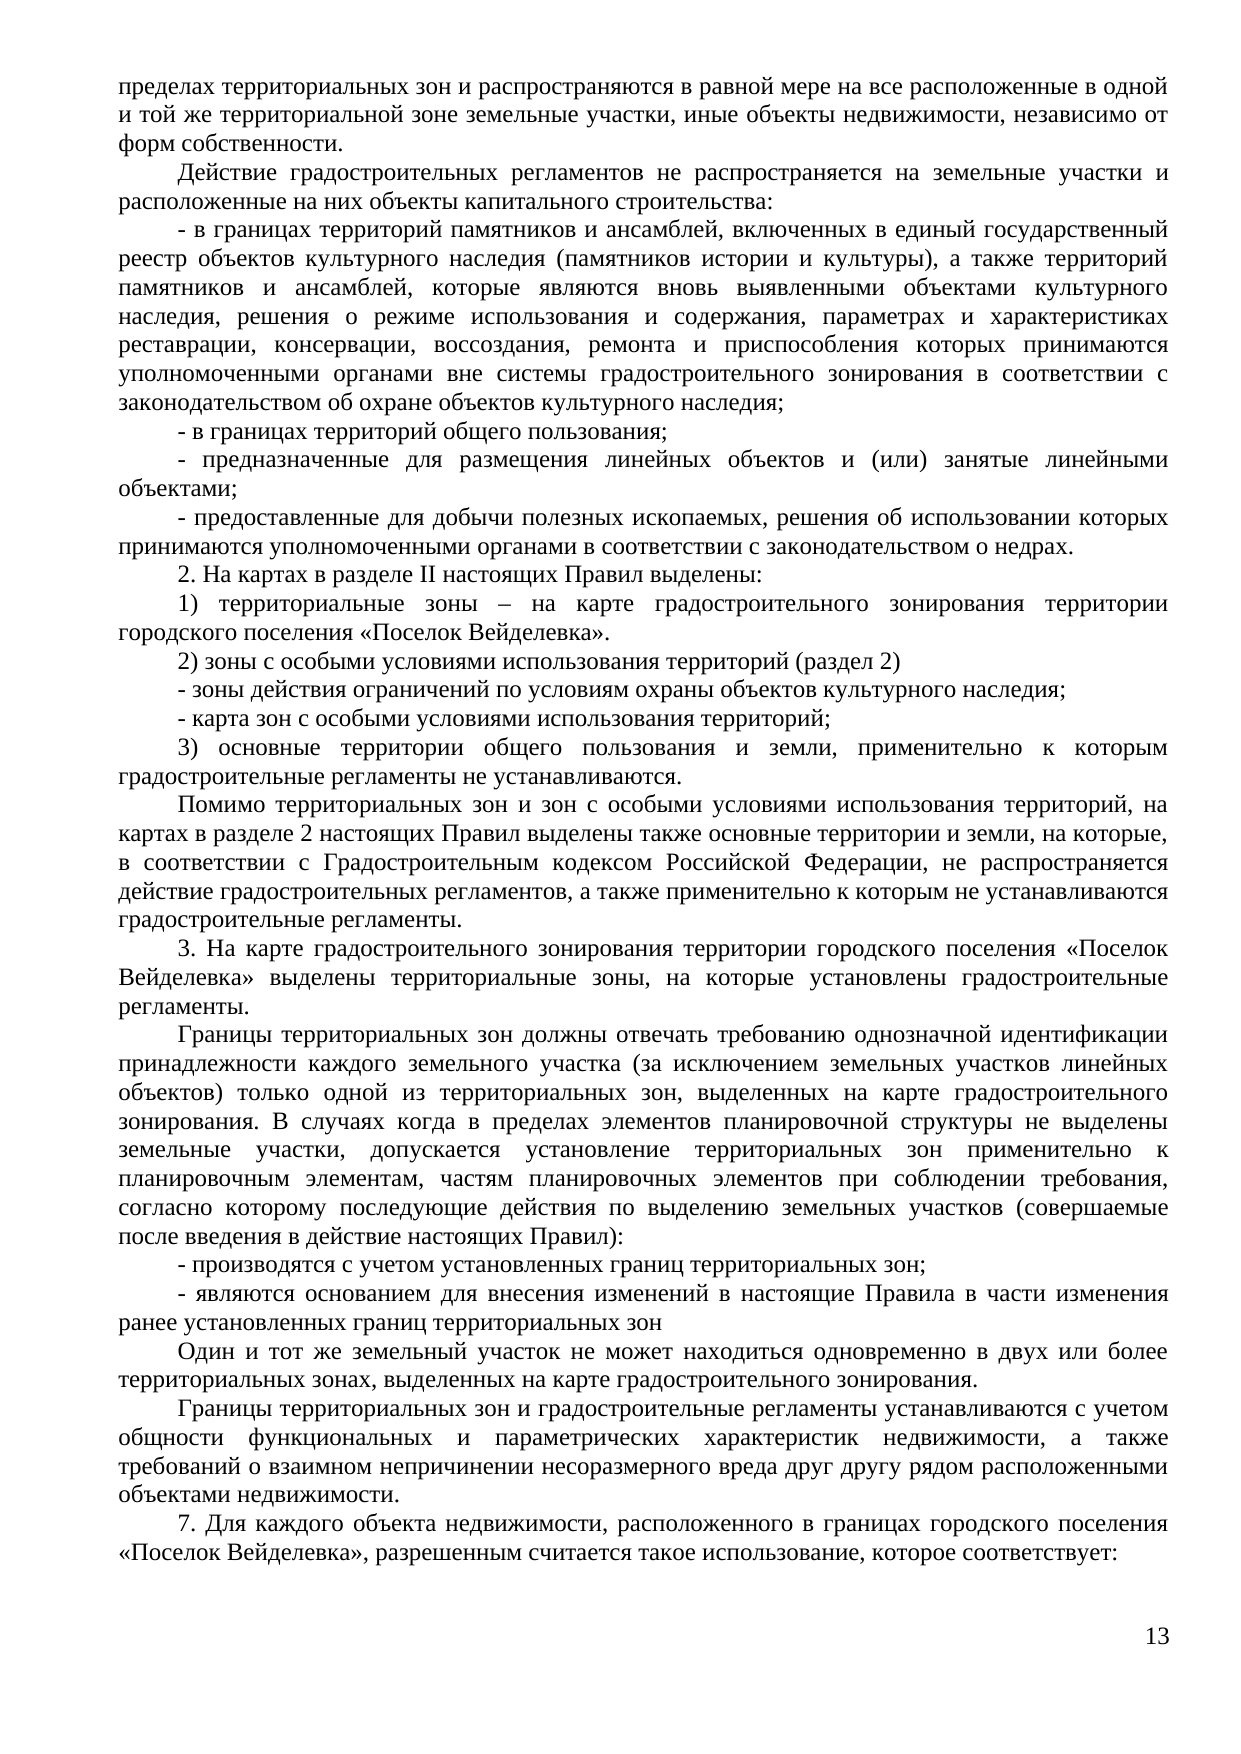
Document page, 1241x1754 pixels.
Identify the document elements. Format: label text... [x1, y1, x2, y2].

text - в границах территорий памятников и ансамблей, включенных в единый государственный реестр объектов культурного наследия (памятников истории и культуры), а также территорий памятников и ансамблей, которые являются вновь выявленными объектами культурного наследия, решения о режиме использования и содержания, параметрах и характеристиках реставрации, консервации, воссоздания, ремонта и приспособления которых принимаются уполномоченными органами вне системы градостроительного зонирования в соответствии с законодательством об охране объектов культурного наследия; [118, 214, 1169, 416]
text - в границах территорий общего пользования; [118, 416, 1169, 444]
text Действие градостроительных регламентов не распространяется на земельные участки и расположенные на них объекты капитального строительства: [118, 157, 1169, 214]
text - предназначенные для размещения линейных объектов и (или) занятые линейными объектами; [118, 444, 1169, 502]
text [118, 71, 1169, 157]
text - предоставленные для добычи полезных ископаемых, решения об использовании которых принимаются уполномоченными органами в соответствии с законодательством о недрах. [118, 502, 1169, 559]
text - производятся с учетом установленных границ территориальных зон; [118, 1249, 1169, 1278]
text 2. На картах в разделе II настоящих Правил выделены: [118, 559, 1169, 588]
text 2) зоны с особыми условиями использования территорий (раздел 2) [118, 646, 1169, 674]
text 1) территориальные зоны – на карте градостроительного зонирования территории городского поселения «Поселок Вейделевка». [118, 588, 1169, 646]
text Помимо территориальных зон и зон с особыми условиями использования территорий, на картах в разделе 2 настоящих Правил выделены также основные территории и земли, на которые, в соответствии с Градостроительным кодексом Российской Федерации, не распространяется действие градостроительных регламентов, а также применительно к которым не устанавливаются градостроительные регламенты. [118, 789, 1169, 933]
text Границы территориальных зон и градостроительные регламенты устанавливаются с учетом общности функциональных и параметрических характеристик недвижимости, а также требований о взаимном непричинении несоразмерного вреда друг другу рядом расположенными объектами недвижимости. [118, 1393, 1169, 1508]
text Один и тот же земельный участок не может находиться одновременно в двух или более территориальных зонах, выделенных на карте градостроительного зонирования. [118, 1336, 1169, 1393]
text 3. На карте градостроительного зонирования территории городского поселения «Поселок Вейделевка» выделены территориальные зоны, на которые установлены градостроительные регламенты. [118, 933, 1169, 1019]
text 7. Для каждого объекта недвижимости, расположенного в границах городского поселения «Поселок Вейделевка», разрешенным считается такое использование, которое соответствует: [118, 1508, 1169, 1566]
text Границы территориальных зон должны отвечать требованию однозначной идентификации принадлежности каждого земельного участка (за исключением земельных участков линейных объектов) только одной из территориальных зон, выделенных на карте градостроительного зонирования. В случаях когда в пределах элементов планировочной структуры не выделены земельные участки, допускается установление территориальных зон применительно к планировочным элементам, частям планировочных элементов при соблюдении требования, согласно которому последующие действия по выделению земельных участков (совершаемые после введения в действие настоящих Правил): [118, 1019, 1169, 1249]
text - карта зон с особыми условиями использования территорий; [118, 703, 1169, 732]
text 3) основные территории общего пользования и земли, применительно к которым градостроительные регламенты не устанавливаются. [118, 732, 1169, 789]
text - зоны действия ограничений по условиям охраны объектов культурного наследия; [118, 674, 1169, 703]
text - являются основанием для внесения изменений в настоящие Правила в части изменения ранее установленных границ территориальных зон [118, 1278, 1169, 1336]
